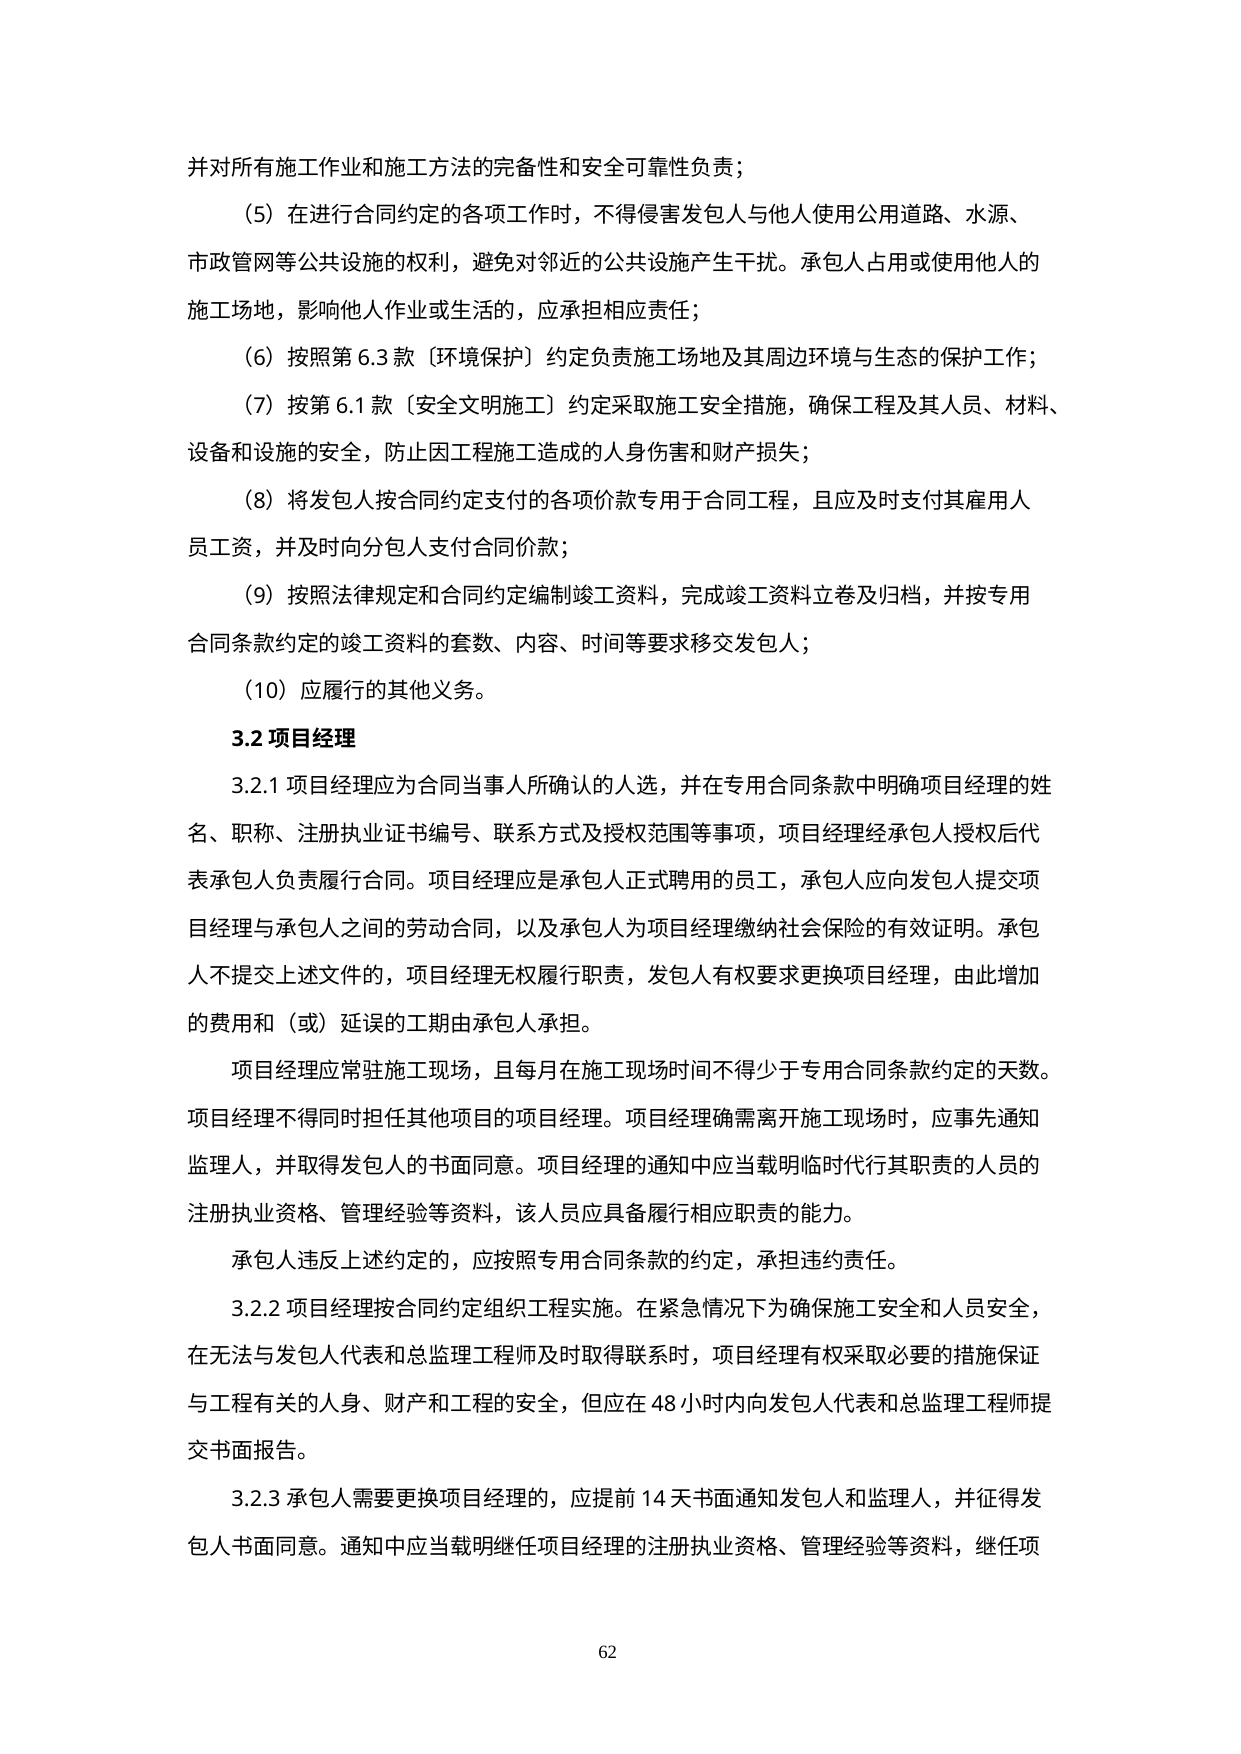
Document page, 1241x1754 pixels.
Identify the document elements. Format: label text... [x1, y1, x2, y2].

text （5）在进行合同约定的各项工作时，不得侵害发包人与他人使用公用道路、水源、市政管网等公共设施的权利，避免对邻近的公共设施产生干扰。承包人占用或使用他人的施工场地，影响他人作业或生活的，应承担相应责任； [187, 197, 1053, 324]
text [187, 150, 1053, 182]
text （10）应履行的其他义务。 [187, 673, 1053, 705]
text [187, 1481, 1053, 1560]
subtitle 3.2 项目经理 [187, 721, 1053, 752]
text （6）按照第6.3款〔环境保护〕约定负责施工场地及其周边环境与生态的保护工作； [187, 340, 1053, 372]
text （8）将发包人按合同约定支付的各项价款专用于合同工程，且应及时支付其雇用人员工资，并及时向分包人支付合同价款； [187, 483, 1053, 562]
text （9）按照法律规定和合同约定编制竣工资料，完成竣工资料立卷及归档，并按专用合同条款约定的竣工资料的套数、内容、时间等要求移交发包人； [187, 578, 1053, 657]
text 3.2.1 项目经理应为合同当事人所确认的人选，并在专用合同条款中明确项目经理的姓名、职称、注册执业证书编号、联系方式及授权范围等事项，项目经理经承包人授权后代表承包人负责履行合同。项目经理应是承包人正式聘用的员工，承包人应向发包人提交项目经理与承包人之间的劳动合同，以及承包人为项目经理缴纳社会保险的有效证明。承包人不提交上述文件的，项目经理无权履行职责，发包人有权要求更换项目经理，由此增加的费用和（或）延误的工期由承包人承担。 [187, 768, 1053, 1037]
text 3.2.2 项目经理按合同约定组织工程实施。在紧急情况下为确保施工安全和人员安全，在无法与发包人代表和总监理工程师及时取得联系时，项目经理有权采取必要的措施保证与工程有关的人身、财产和工程的安全，但应在48小时内向发包人代表和总监理工程师提交书面报告。 [187, 1291, 1053, 1465]
text （7）按第6.1款〔安全文明施工〕约定采取施工安全措施，确保工程及其人员、材料、设备和设施的安全，防止因工程施工造成的人身伤害和财产损失； [187, 388, 1053, 467]
text 承包人违反上述约定的，应按照专用合同条款的约定，承担违约责任。 [187, 1243, 1053, 1275]
text 项目经理应常驻施工现场，且每月在施工现场时间不得少于专用合同条款约定的天数。项目经理不得同时担任其他项目的项目经理。项目经理确需离开施工现场时，应事先通知监理人，并取得发包人的书面同意。项目经理的通知中应当载明临时代行其职责的人员的注册执业资格、管理经验等资料，该人员应具备履行相应职责的能力。 [187, 1053, 1053, 1227]
